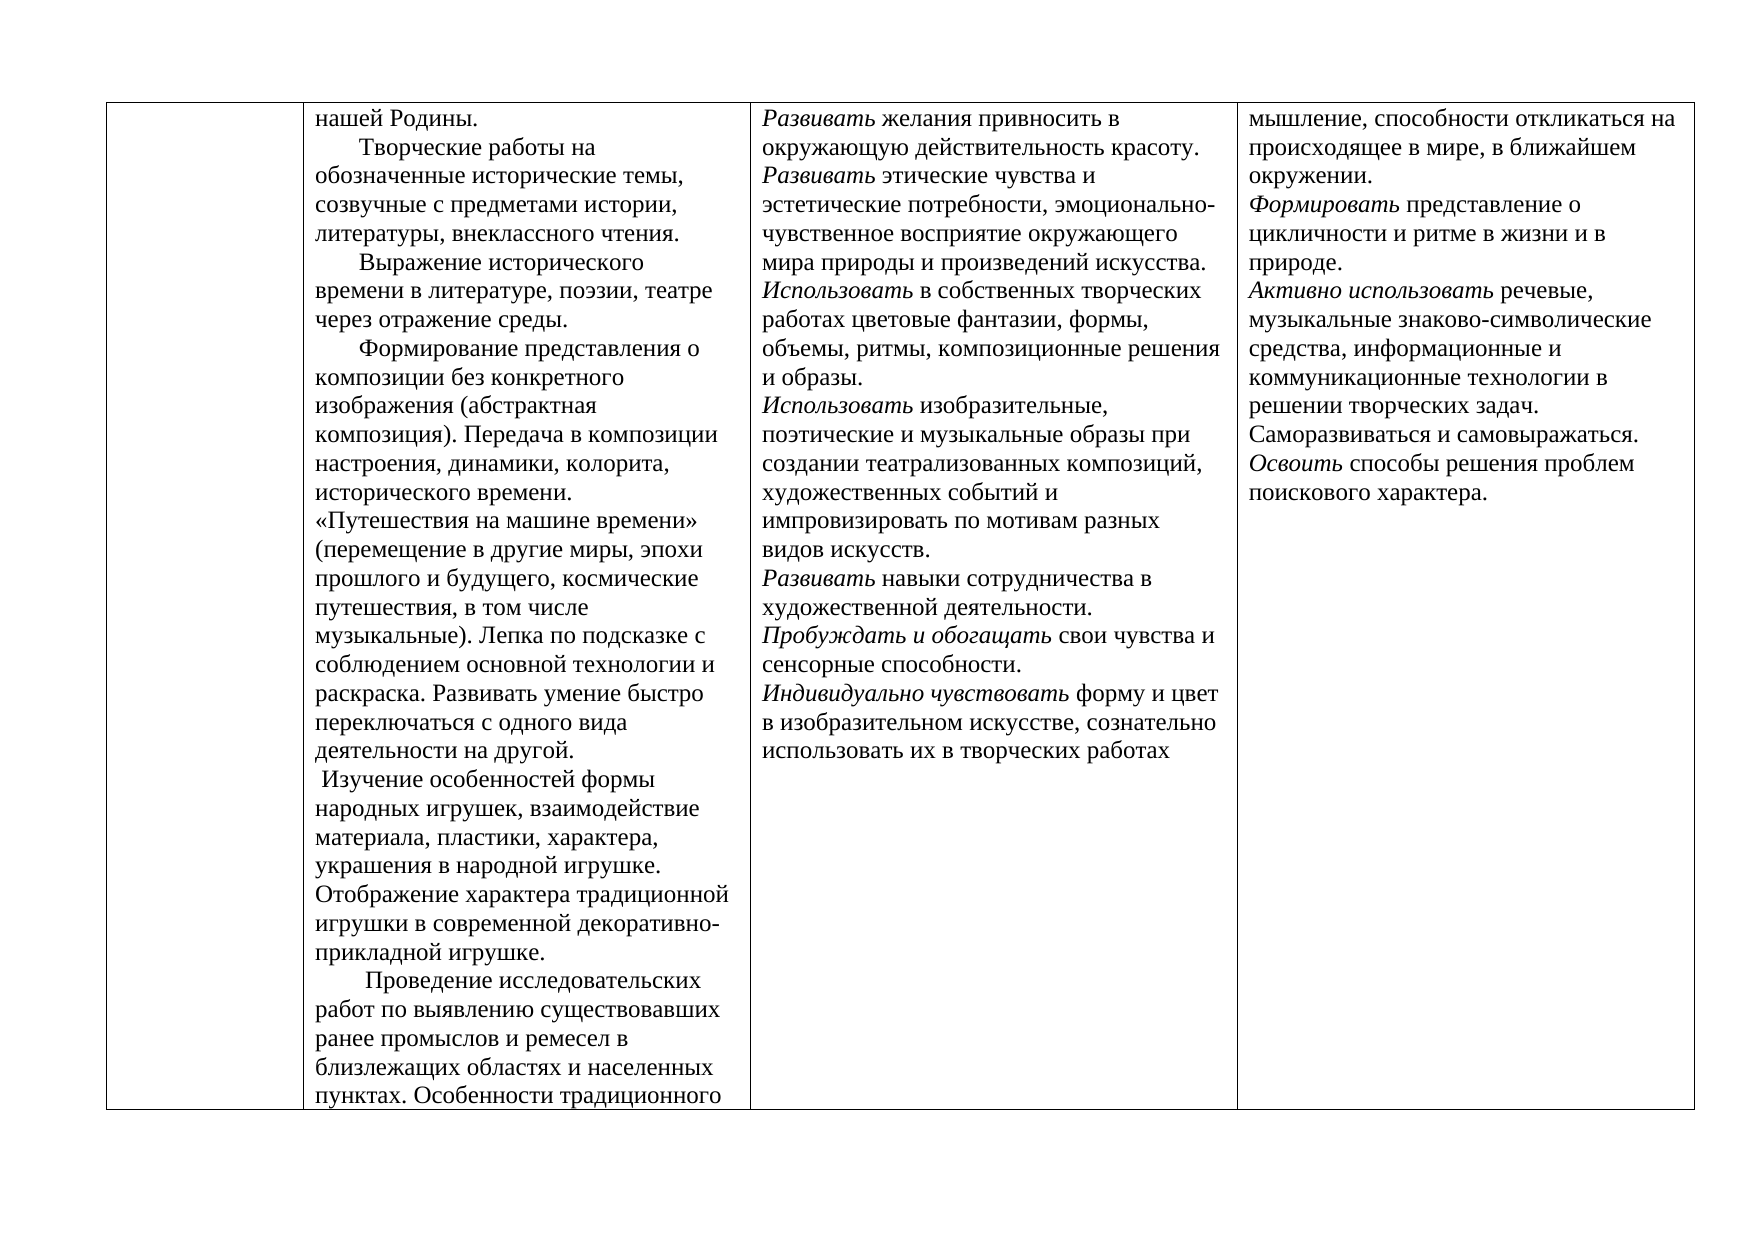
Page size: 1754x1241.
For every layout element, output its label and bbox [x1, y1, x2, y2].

table_cell [107, 103, 303, 1109]
table_cell [304, 103, 750, 1109]
table_cell [1238, 103, 1694, 1109]
table_cell [751, 103, 1237, 1109]
